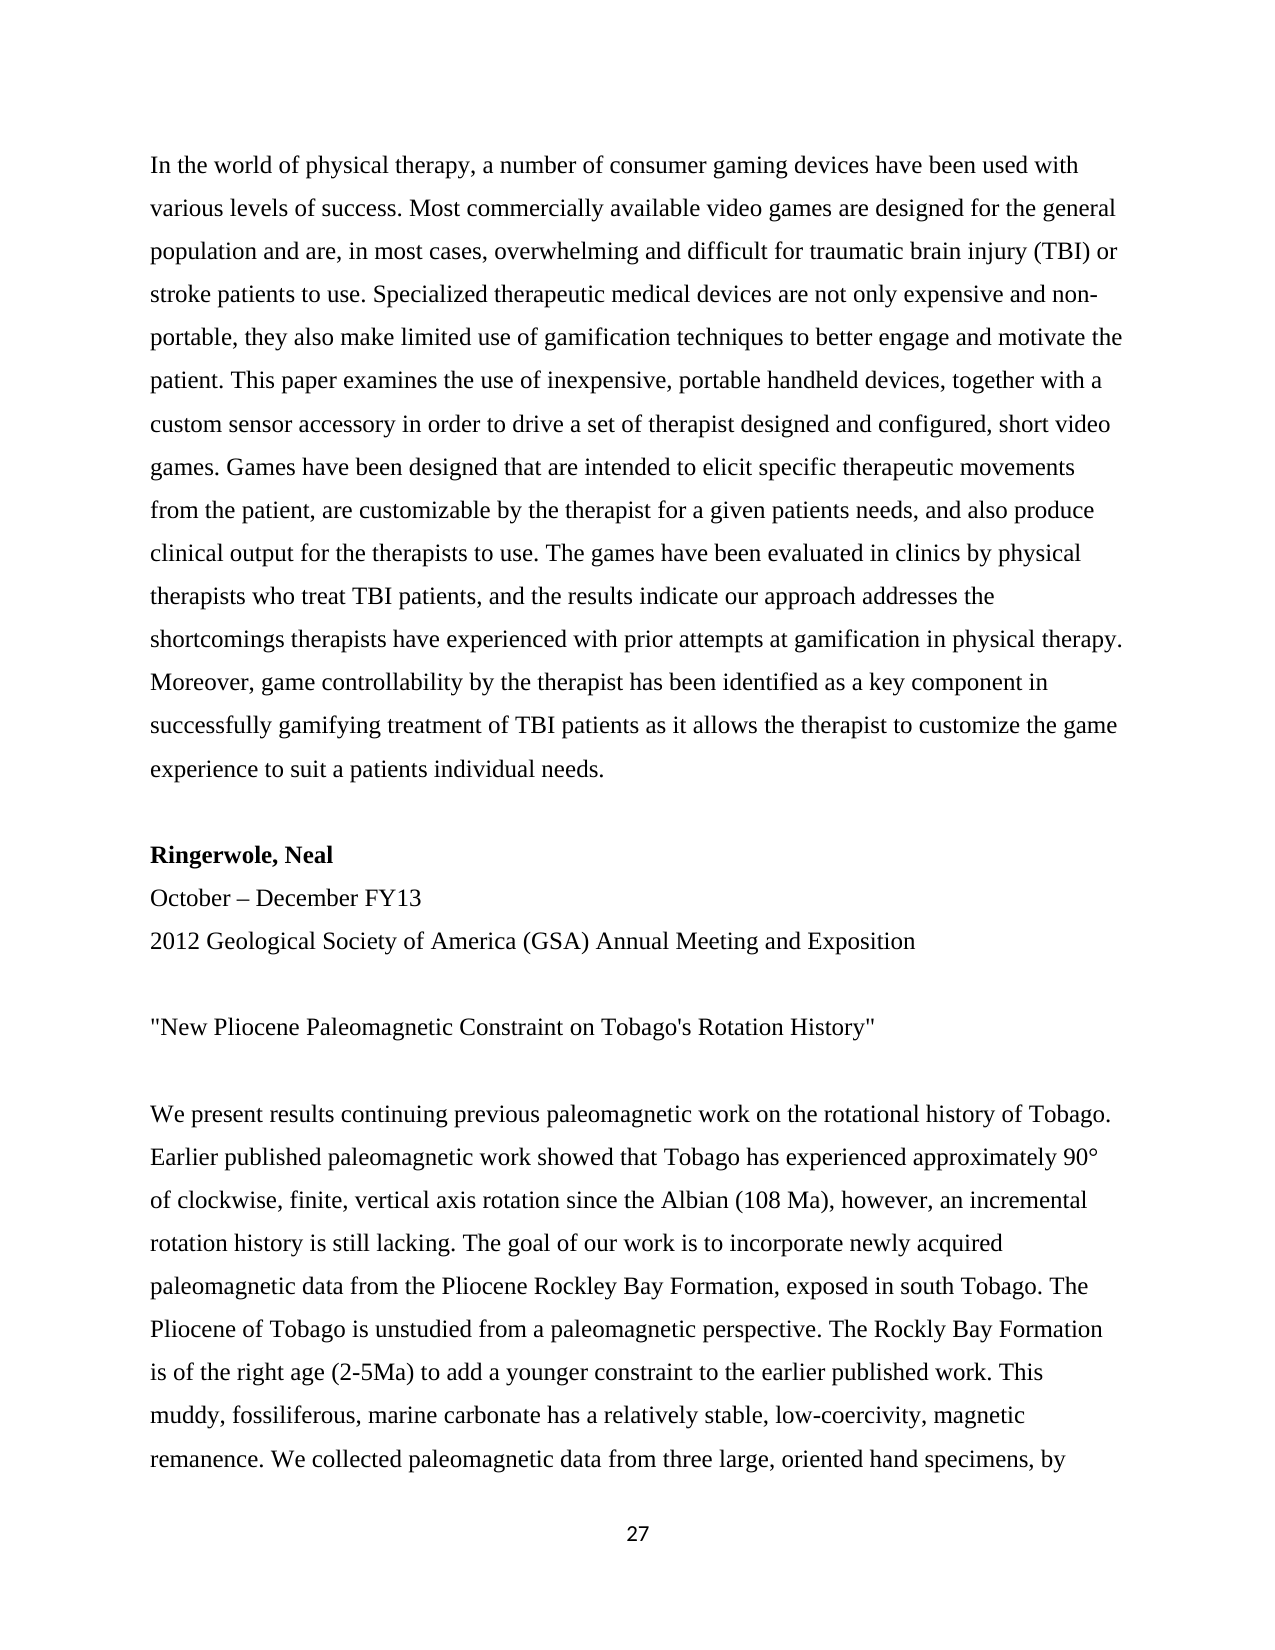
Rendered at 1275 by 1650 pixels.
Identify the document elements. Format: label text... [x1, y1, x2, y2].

text In the world of physical therapy, a number of consumer gaming devices have been used with various levels of success. Most commercially available video games are designed for the general population and are, in most cases, overwhelming and difficult for traumatic brain injury (TBI) or stroke patients to use. Specialized therapeutic medical devices are not only expensive and non-portable, they also make limited use of gamification techniques to better engage and motivate the patient. This paper examines the use of inexpensive, portable handheld devices, together with a custom sensor accessory in order to drive a set of therapist designed and configured, short video games. Games have been designed that are intended to elicit specific therapeutic movements from the patient, are customizable by the therapist for a given patients needs, and also produce clinical output for the therapists to use. The games have been evaluated in clinics by physical therapists who treat TBI patients, and the results indicate our approach addresses the shortcomings therapists have experienced with prior attempts at gamification in physical therapy. Moreover, game controllability by the therapist has been identified as a key component in successfully gamifying treatment of TBI patients as it allows the therapist to customize the game experience to suit a patients individual needs. [150, 150, 1125, 782]
text 2012 Geological Society of America (GSA) Annual Meeting and Exposition [150, 926, 1125, 955]
text Ringerwole, Neal [150, 840, 1125, 869]
text October – December FY13 [150, 883, 1125, 912]
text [150, 1099, 1125, 1472]
text "New Pliocene Paleomagnetic Constraint on Tobago's Rotation History" [150, 1012, 1125, 1041]
